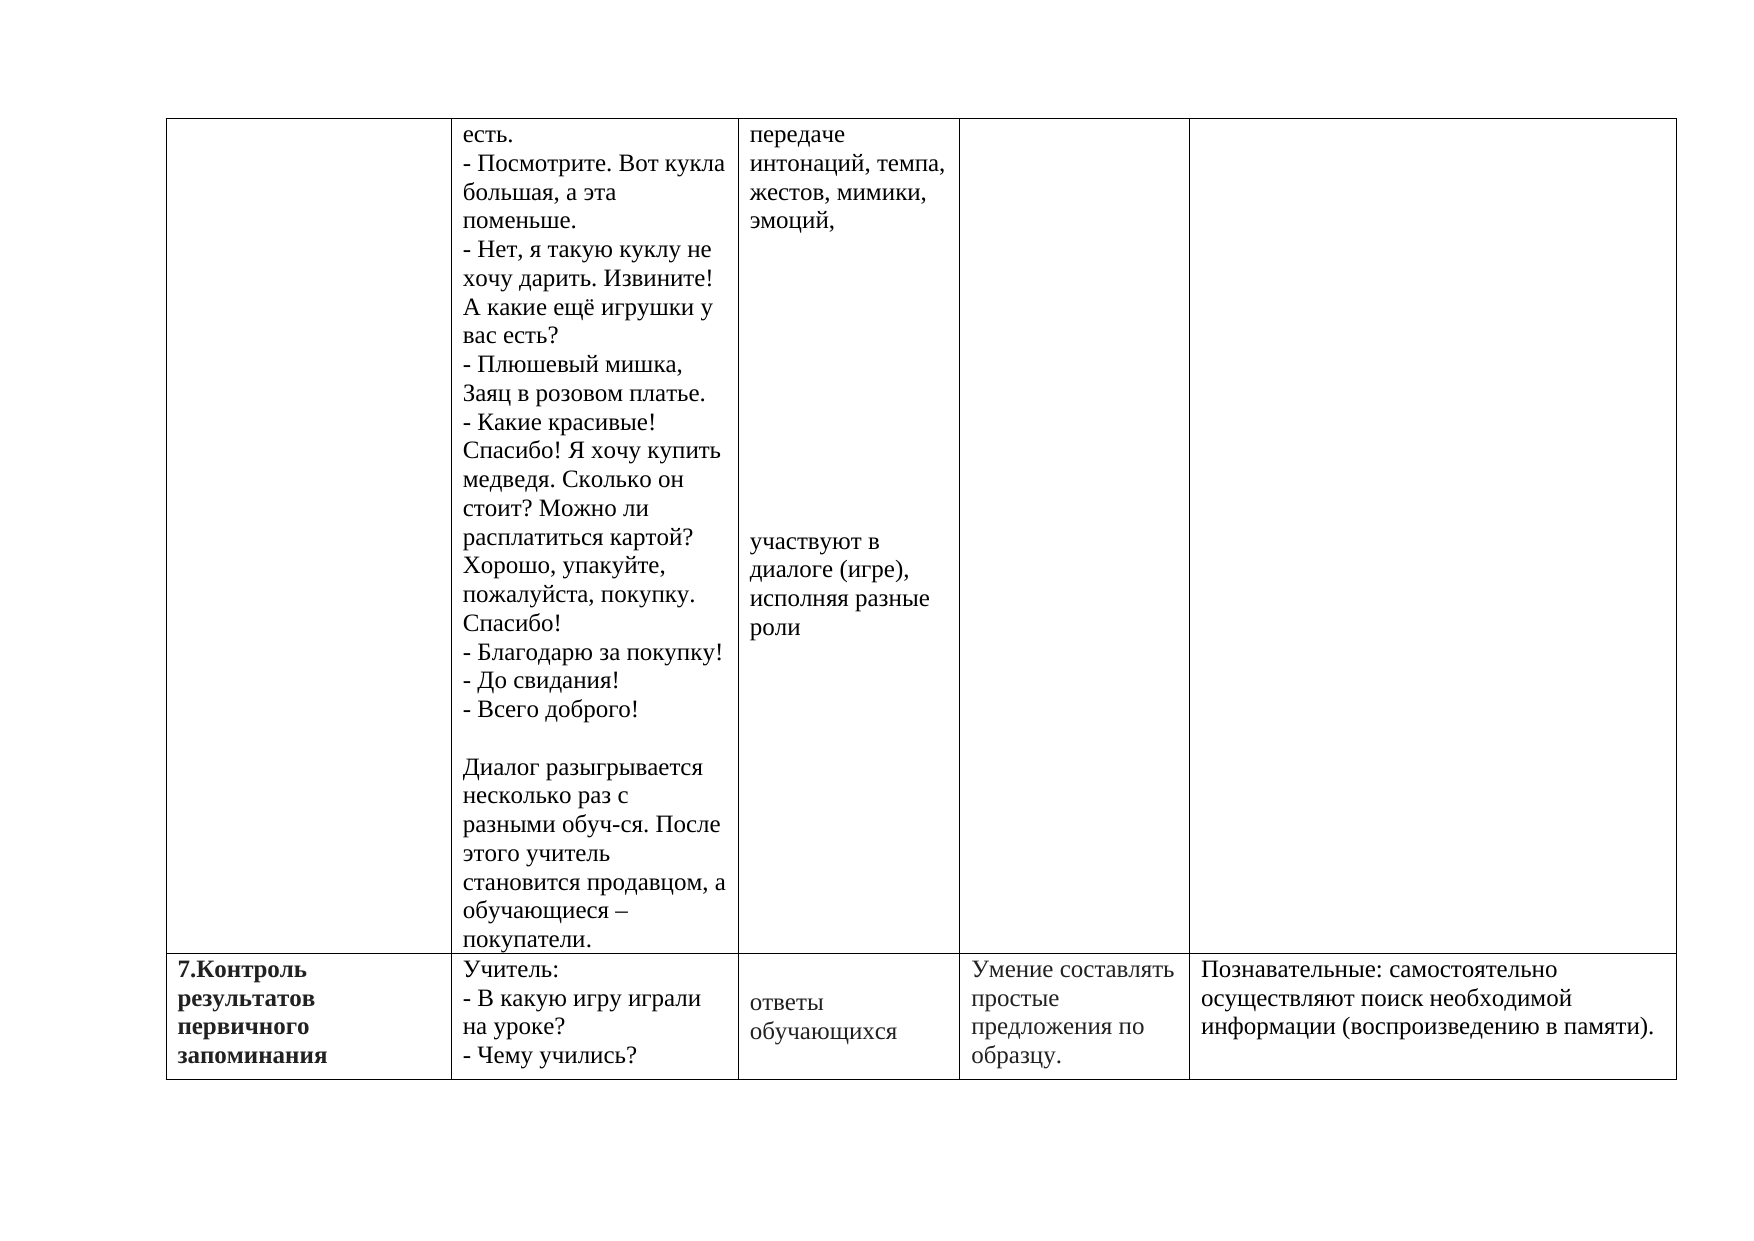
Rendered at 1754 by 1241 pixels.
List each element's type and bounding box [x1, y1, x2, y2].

table_cell [960, 954, 1189, 1078]
table_cell [167, 954, 451, 1078]
table_cell [960, 119, 1189, 953]
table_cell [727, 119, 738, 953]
table_cell [452, 954, 738, 1078]
table_cell [739, 119, 959, 953]
table_cell [1190, 119, 1676, 953]
table_cell [739, 954, 959, 1078]
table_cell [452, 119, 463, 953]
table_cell [167, 119, 451, 953]
table_cell [1190, 954, 1676, 1078]
